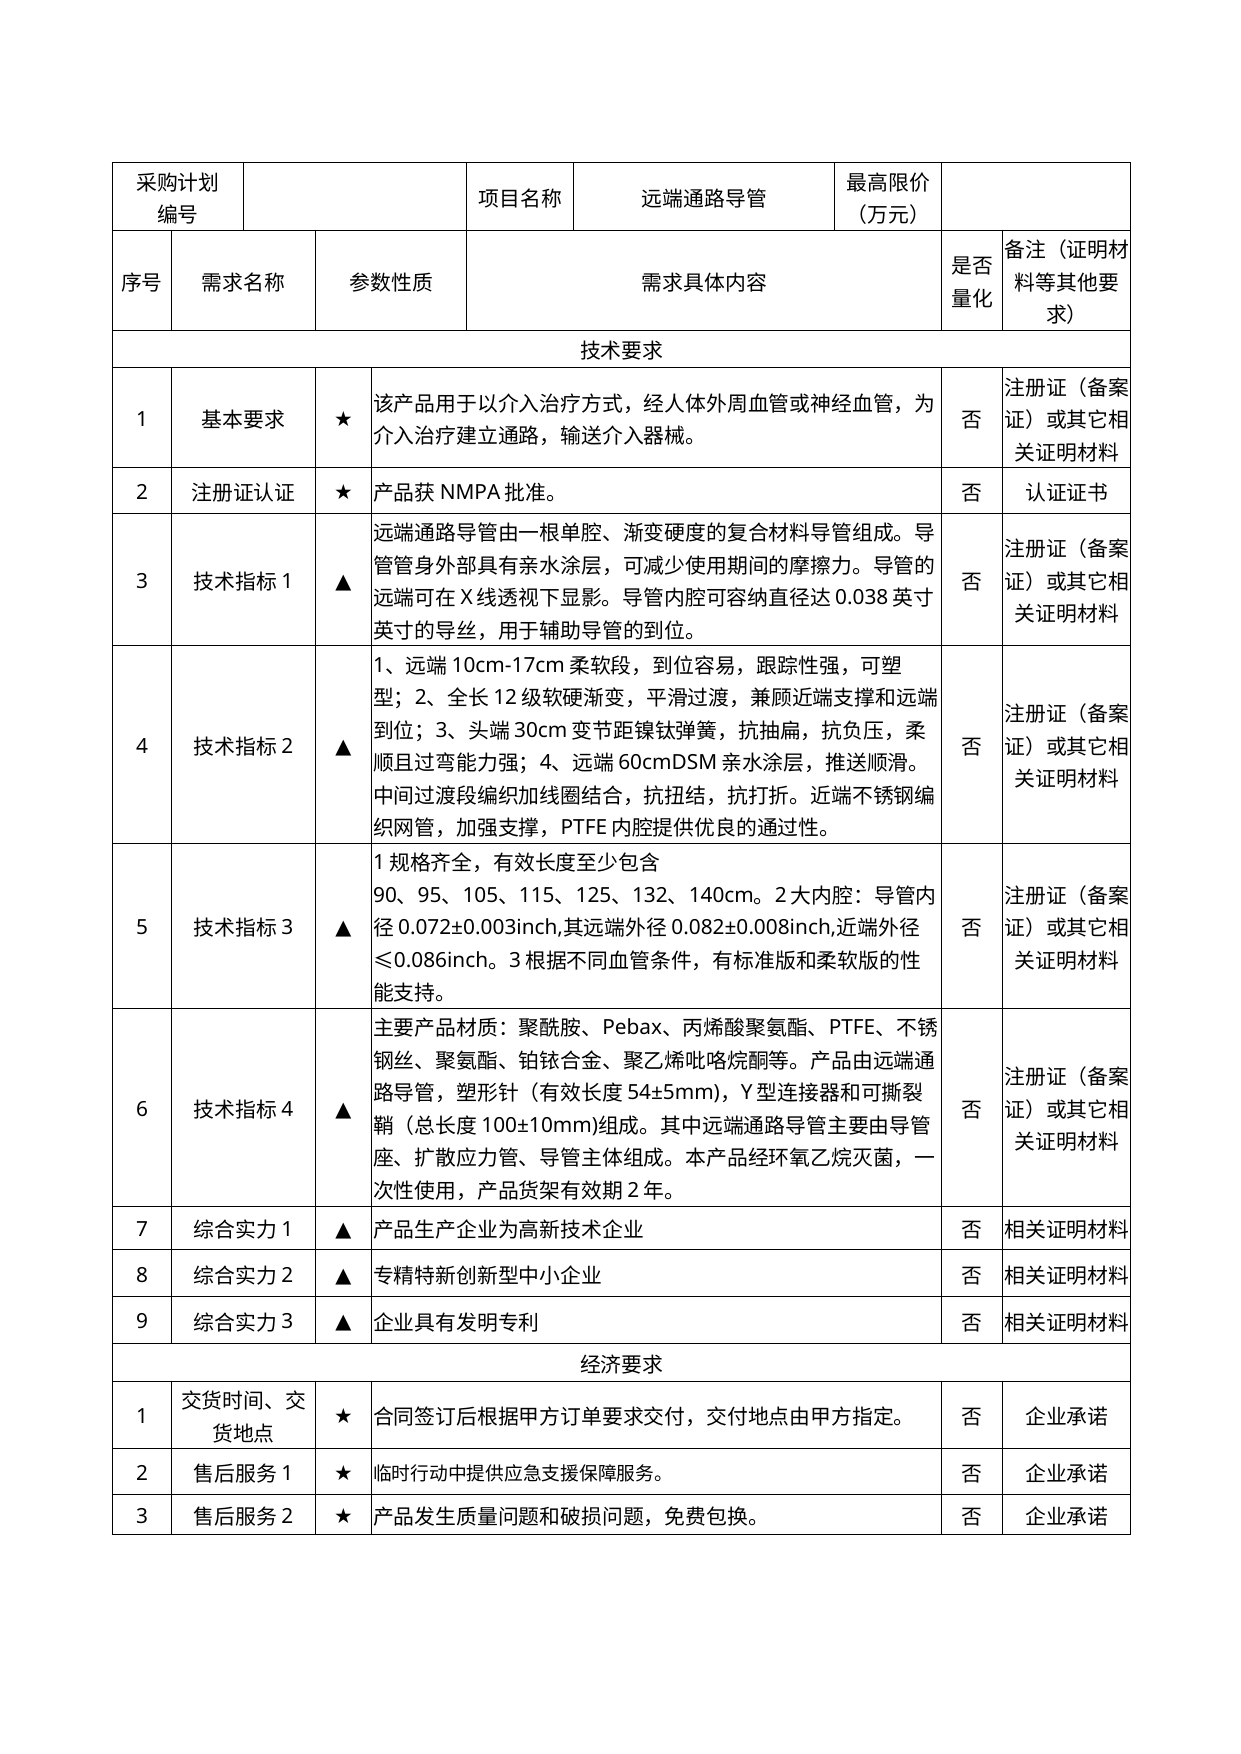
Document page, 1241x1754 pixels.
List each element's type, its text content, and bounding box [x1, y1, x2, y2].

table_cell 相关证明材料 [1003, 1250, 1130, 1296]
table_cell 合同签订后根据甲方订单要求交付，交付地点由甲方指定。 [372, 1382, 941, 1448]
table_cell ▲ [316, 1297, 371, 1343]
table_cell 交货时间、交货地点 [172, 1382, 315, 1448]
table_cell 技术指标4 [172, 1009, 315, 1206]
table_cell 该产品用于以介入治疗方式，经人体外周血管或神经血管，为介入治疗建立通路，输送介入器械。 [372, 368, 941, 467]
table_cell 否 [942, 368, 1002, 467]
table_cell 需求具体内容 [467, 231, 941, 330]
table_cell 综合实力1 [172, 1207, 315, 1249]
table_cell 基本要求 [172, 368, 315, 467]
table_header [942, 163, 1130, 229]
table_cell 产品发生质量问题和破损问题，免费包换。 [372, 1495, 941, 1534]
table_cell ★ [316, 1495, 371, 1534]
table_cell 否 [942, 1449, 1002, 1493]
table_cell 否 [942, 1009, 1002, 1206]
table_cell 3 [113, 1495, 171, 1534]
table_cell ★ [316, 1382, 371, 1448]
table_cell 否 [942, 1297, 1002, 1343]
table_cell 主要产品材质：聚酰胺、Pebax、丙烯酸聚氨酯、PTFE、不锈钢丝、聚氨酯、铂铱合金、聚乙烯吡咯烷酮等。产品由远端通路导管，塑形针（有效长度54±5mm)，Y型连接器和可撕裂鞘（总长度100±10mm)组成。其中远端通路导管主要由导管座、扩散应力管、导管主体组成。本产品经环氧乙烷灭菌，一次性使用，产品货架有效期2年。 [372, 1009, 941, 1206]
table_header [244, 163, 466, 229]
table_cell 否 [942, 844, 1002, 1008]
table_cell 企业具有发明专利 [372, 1297, 941, 1343]
table_header 项目名称 [467, 163, 573, 229]
table_cell ▲ [316, 1207, 371, 1249]
table_cell ▲ [316, 646, 371, 843]
table_cell 备注（证明材料等其他要求） [1003, 231, 1130, 330]
table_cell 注册证（备案证）或其它相关证明材料 [1003, 844, 1130, 1008]
table_cell 相关证明材料 [1003, 1207, 1130, 1249]
table_cell 企业承诺 [1003, 1382, 1130, 1448]
table_cell 否 [942, 646, 1002, 843]
table_cell 综合实力3 [172, 1297, 315, 1343]
table_cell 参数性质 [316, 231, 466, 330]
table_cell 否 [942, 468, 1002, 513]
table_cell 6 [113, 1009, 171, 1206]
table_cell 企业承诺 [1003, 1495, 1130, 1534]
table_cell ★ [316, 468, 371, 513]
table_header 采购计划 编号 [113, 163, 243, 229]
table_cell 技术要求 [113, 331, 1130, 367]
table_cell 序号 [113, 231, 171, 330]
table_cell 2 [113, 1449, 171, 1493]
table_cell 5 [113, 844, 171, 1008]
table_cell 技术指标3 [172, 844, 315, 1008]
table_cell 售后服务2 [172, 1495, 315, 1534]
table_cell 1规格齐全，有效长度至少包含90、95、105、115、125、132、140cm。2大内腔：导管内径0.072±0.003inch,其远端外径0.082±0.008inch,近端外径≤0.086inch。3根据不同血管条件，有标准版和柔软版的性能支持。 [372, 844, 941, 1008]
table_cell 1、远端10cm-17cm柔软段，到位容易，跟踪性强，可塑型；2、全长12级软硬渐变，平滑过渡，兼顾近端支撑和远端到位；3、头端30cm变节距镍钛弹簧，抗抽扁，抗负压，柔顺且过弯能力强；4、远端60cmDSM亲水涂层，推送顺滑。中间过渡段编织加线圈结合，抗扭结，抗打折。近端不锈钢编织网管，加强支撑，PTFE内腔提供优良的通过性。 [372, 646, 941, 843]
table_cell 注册证（备案证）或其它相关证明材料 [1003, 1009, 1130, 1206]
table_header 最高限价（万元） [835, 163, 941, 229]
table_cell ★ [316, 368, 371, 467]
table_cell 技术指标1 [172, 514, 315, 645]
table_cell 临时行动中提供应急支援保障服务。 [372, 1449, 941, 1493]
table_cell 注册证认证 [172, 468, 315, 513]
table_cell 售后服务1 [172, 1449, 315, 1493]
table_cell 认证证书 [1003, 468, 1130, 513]
table_cell 3 [113, 514, 171, 645]
table_cell 否 [942, 514, 1002, 645]
table_cell 相关证明材料 [1003, 1297, 1130, 1343]
table_cell ▲ [316, 1250, 371, 1296]
table_cell 否 [942, 1382, 1002, 1448]
table_cell 企业承诺 [1003, 1449, 1130, 1493]
table_cell ▲ [316, 844, 371, 1008]
table_cell 专精特新创新型中小企业 [372, 1250, 941, 1296]
table_cell ▲ [316, 514, 371, 645]
table_header 远端通路导管 [574, 163, 834, 229]
table_cell 9 [113, 1297, 171, 1343]
table_cell 技术指标2 [172, 646, 315, 843]
table_cell 需求名称 [172, 231, 315, 330]
table_cell 否 [942, 1207, 1002, 1249]
table_cell 否 [942, 1250, 1002, 1296]
table_cell 综合实力2 [172, 1250, 315, 1296]
table_cell 1 [113, 368, 171, 467]
table_cell ★ [316, 1449, 371, 1493]
table_cell 2 [113, 468, 171, 513]
table_cell 否 [942, 1495, 1002, 1534]
table_cell 8 [113, 1250, 171, 1296]
table_cell 是否量化 [942, 231, 1002, 330]
table_cell 产品生产企业为高新技术企业 [372, 1207, 941, 1249]
table_cell 注册证（备案证）或其它相关证明材料 [1003, 514, 1130, 645]
table_cell 1 [113, 1382, 171, 1448]
table_cell 4 [113, 646, 171, 843]
table_cell 远端通路导管由一根单腔、渐变硬度的复合材料导管组成。导管管身外部具有亲水涂层，可减少使用期间的摩擦力。导管的远端可在X线透视下显影。导管内腔可容纳直径达0.038英寸英寸的导丝，用于辅助导管的到位。 [372, 514, 941, 645]
table_cell 产品获NMPA批准。 [372, 468, 941, 513]
table_cell 注册证（备案证）或其它相关证明材料 [1003, 646, 1130, 843]
table_cell ▲ [316, 1009, 371, 1206]
table_cell 注册证（备案证）或其它相关证明材料 [1003, 368, 1130, 467]
table_cell 7 [113, 1207, 171, 1249]
table_cell 经济要求 [113, 1344, 1130, 1381]
